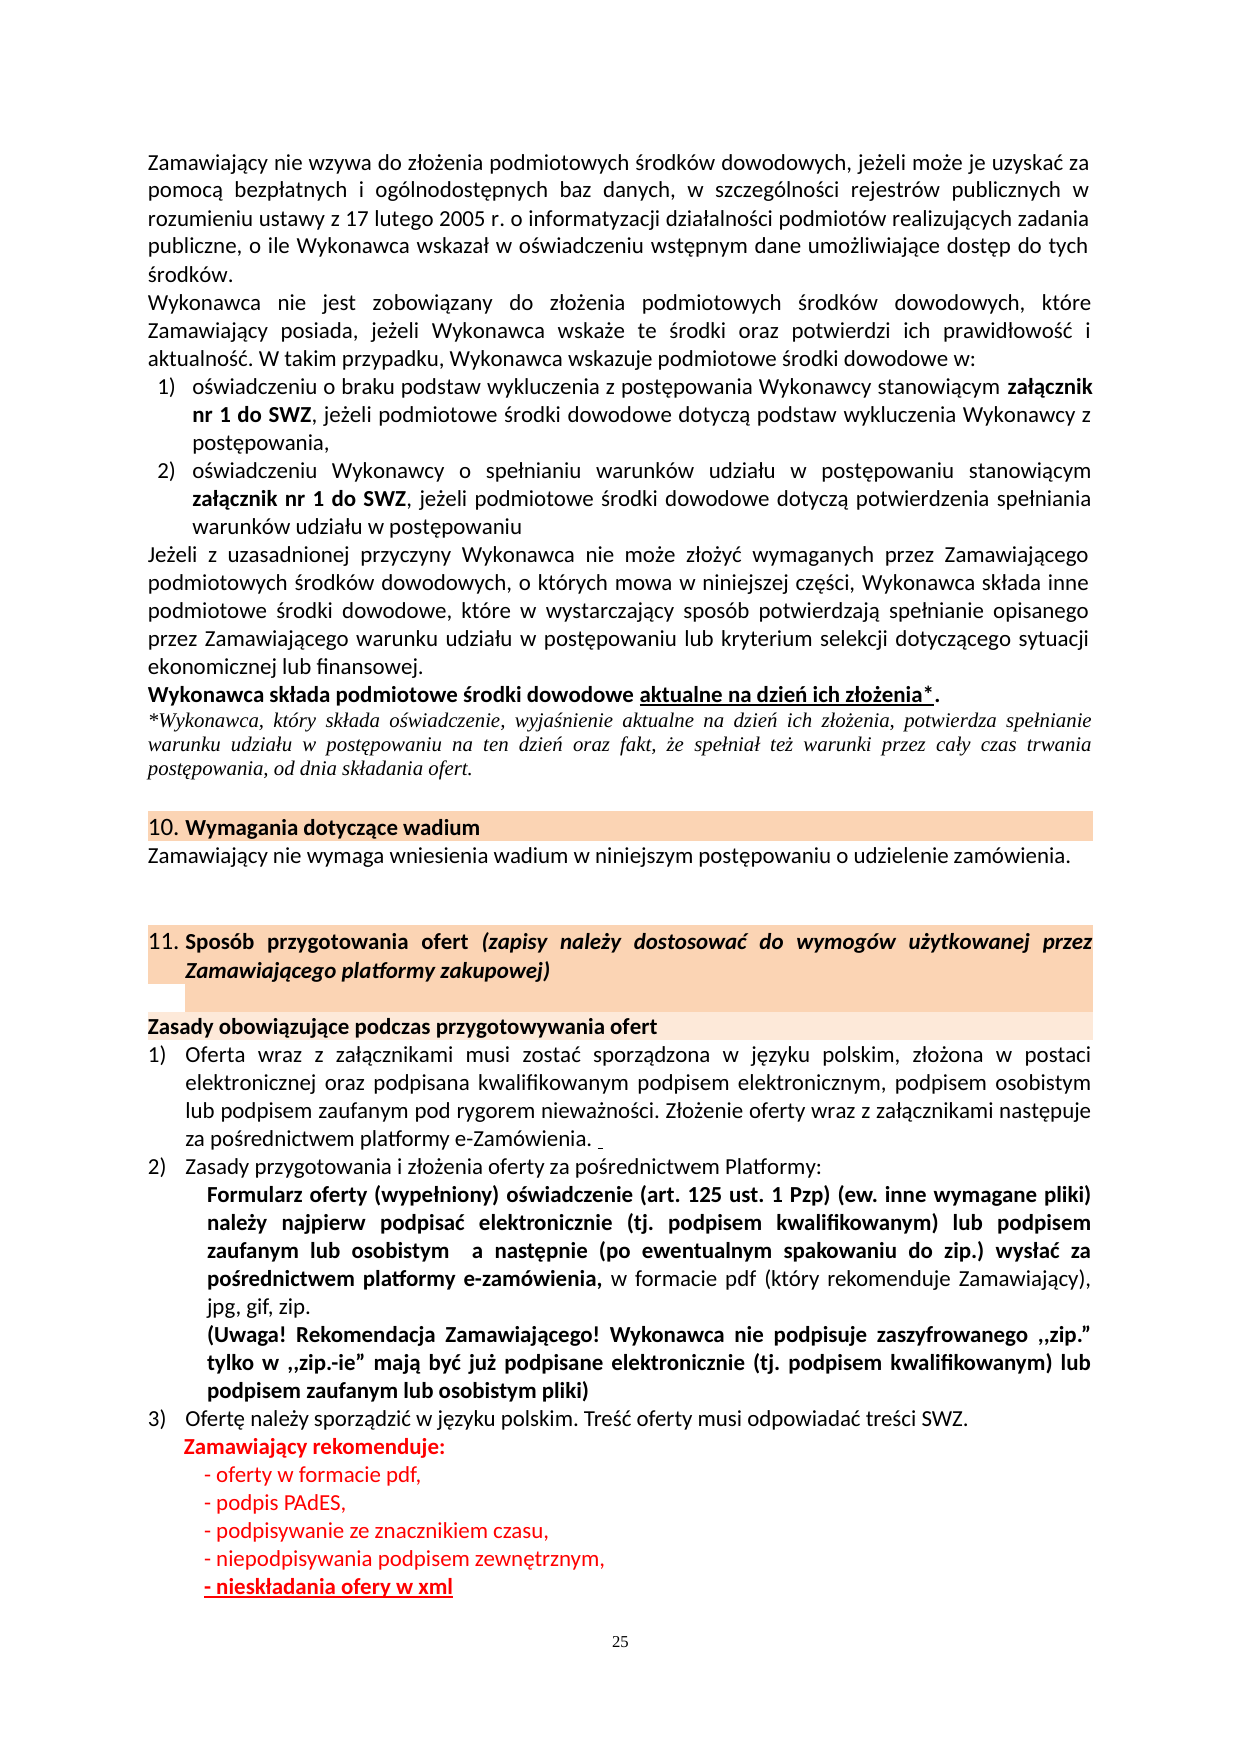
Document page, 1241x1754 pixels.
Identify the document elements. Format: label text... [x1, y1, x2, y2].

list Wymagania dotyczące wadium [148, 811, 1093, 841]
list Sposób przygotowania ofert (zapisy należy dostosować do wymogów użytkowanej przez Zamawiającego platformy zakupowej) [148, 925, 1093, 984]
text Zamawiający nie wzywa do złożenia podmiotowych środków dowodowych, jeżeli może je uzyskać za pomocą bezpłatnych i ogólnodostępnych baz danych, w szczególności rejestrów publicznych w rozumieniu ustawy z 17 lutego 2005 r. o informatyzacji działalności podmiotów realizujących zadania publiczne, o ile Wykonawca wskazał w oświadczeniu wstępnym dane umożliwiające dostęp do tych środków. [148, 148, 1091, 288]
text Jeżeli z uzasadnionej przyczyny Wykonawca nie może złożyć wymaganych przez Zamawiającego podmiotowych środków dowodowych, o których mowa w niniejszej części, Wykonawca składa inne podmiotowe środki dowodowe, które w wystarczający sposób potwierdzają spełnianie opisanego przez Zamawiającego warunku udziału w postępowaniu lub kryterium selekcji dotyczącego sytuacji ekonomicznej lub finansowej. [148, 540, 1091, 680]
list Ofertę należy sporządzić w języku polskim. Treść oferty musi odpowiadać treści SWZ. [148, 1404, 1092, 1432]
list oświadczeniu o braku podstaw wykluczenia z postępowania Wykonawcy stanowiącym załącznik nr 1 do SWZ, jeżeli podmiotowe środki dowodowe dotyczą podstaw wykluczenia Wykonawcy z postępowania, [157, 372, 1093, 456]
list - oferty w formacie pdf, [204, 1460, 1092, 1488]
text Zamawiający rekomenduje: [148, 1432, 1092, 1460]
list Oferta wraz z załącznikami musi zostać sporządzona w języku polskim, złożona w postaci elektronicznej oraz podpisana kwalifikowanym podpisem elektronicznym, podpisem osobistym lub podpisem zaufanym pod rygorem nieważności. Złożenie oferty wraz z załącznikami następuje za pośrednictwem platformy e-Zamówienia. [148, 1040, 1093, 1152]
list - podpis PAdES, [204, 1488, 1092, 1516]
text Formularz oferty (wypełniony) oświadczenie (art. 125 ust. 1 Pzp) (ew. inne wymagane pliki) należy najpierw podpisać elektronicznie (tj. podpisem kwalifikowanym) lub podpisem zaufanym lub osobistym a następnie (po ewentualnym spakowaniu do zip.) wysłać za pośrednictwem platformy e-zamówienia, w formacie pdf (który rekomenduje Zamawiający), jpg, gif, zip. [207, 1180, 1092, 1320]
list - podpisywanie ze znacznikiem czasu, [204, 1516, 1092, 1544]
list Zasady przygotowania i złożenia oferty za pośrednictwem Platformy: [148, 1152, 1093, 1180]
text (Uwaga! Rekomendacja Zamawiającego! Wykonawca nie podpisuje zaszyfrowanego ,,zip.” tylko w ,,zip.-ie” mają być już podpisane elektronicznie (tj. podpisem kwalifikowanym) lub podpisem zaufanym lub osobistym pliki) [207, 1320, 1092, 1404]
text Zamawiający nie wymaga wniesienia wadium w niniejszym postępowaniu o udzielenie zamówienia. [148, 841, 1093, 869]
text Wykonawca nie jest zobowiązany do złożenia podmiotowych środków dowodowych, które Zamawiający posiada, jeżeli Wykonawca wskaże te środki oraz potwierdzi ich prawidłowość i aktualność. W takim przypadku, Wykonawca wskazuje podmiotowe środki dowodowe w: [148, 288, 1093, 372]
text Wykonawca składa podmiotowe środki dowodowe aktualne na dzień ich złożenia*. [148, 680, 1093, 708]
list oświadczeniu Wykonawcy o spełnianiu warunków udziału w postępowaniu stanowiącym załącznik nr 1 do SWZ, jeżeli podmiotowe środki dowodowe dotyczą potwierdzenia spełniania warunków udziału w postępowaniu [157, 456, 1093, 540]
list - nieskładania ofery w xml [204, 1572, 1092, 1600]
text *Wykonawca, który składa oświadczenie, wyjaśnienie aktualne na dzień ich złożenia, potwierdza spełnianie warunku udziału w postępowaniu na ten dzień oraz fakt, że spełniał też warunki przez cały czas trwania postępowania, od dnia składania ofert. [148, 708, 1093, 780]
text Zasady obowiązujące podczas przygotowywania ofert [148, 1012, 1093, 1040]
list - niepodpisywania podpisem zewnętrznym, [204, 1544, 1092, 1572]
